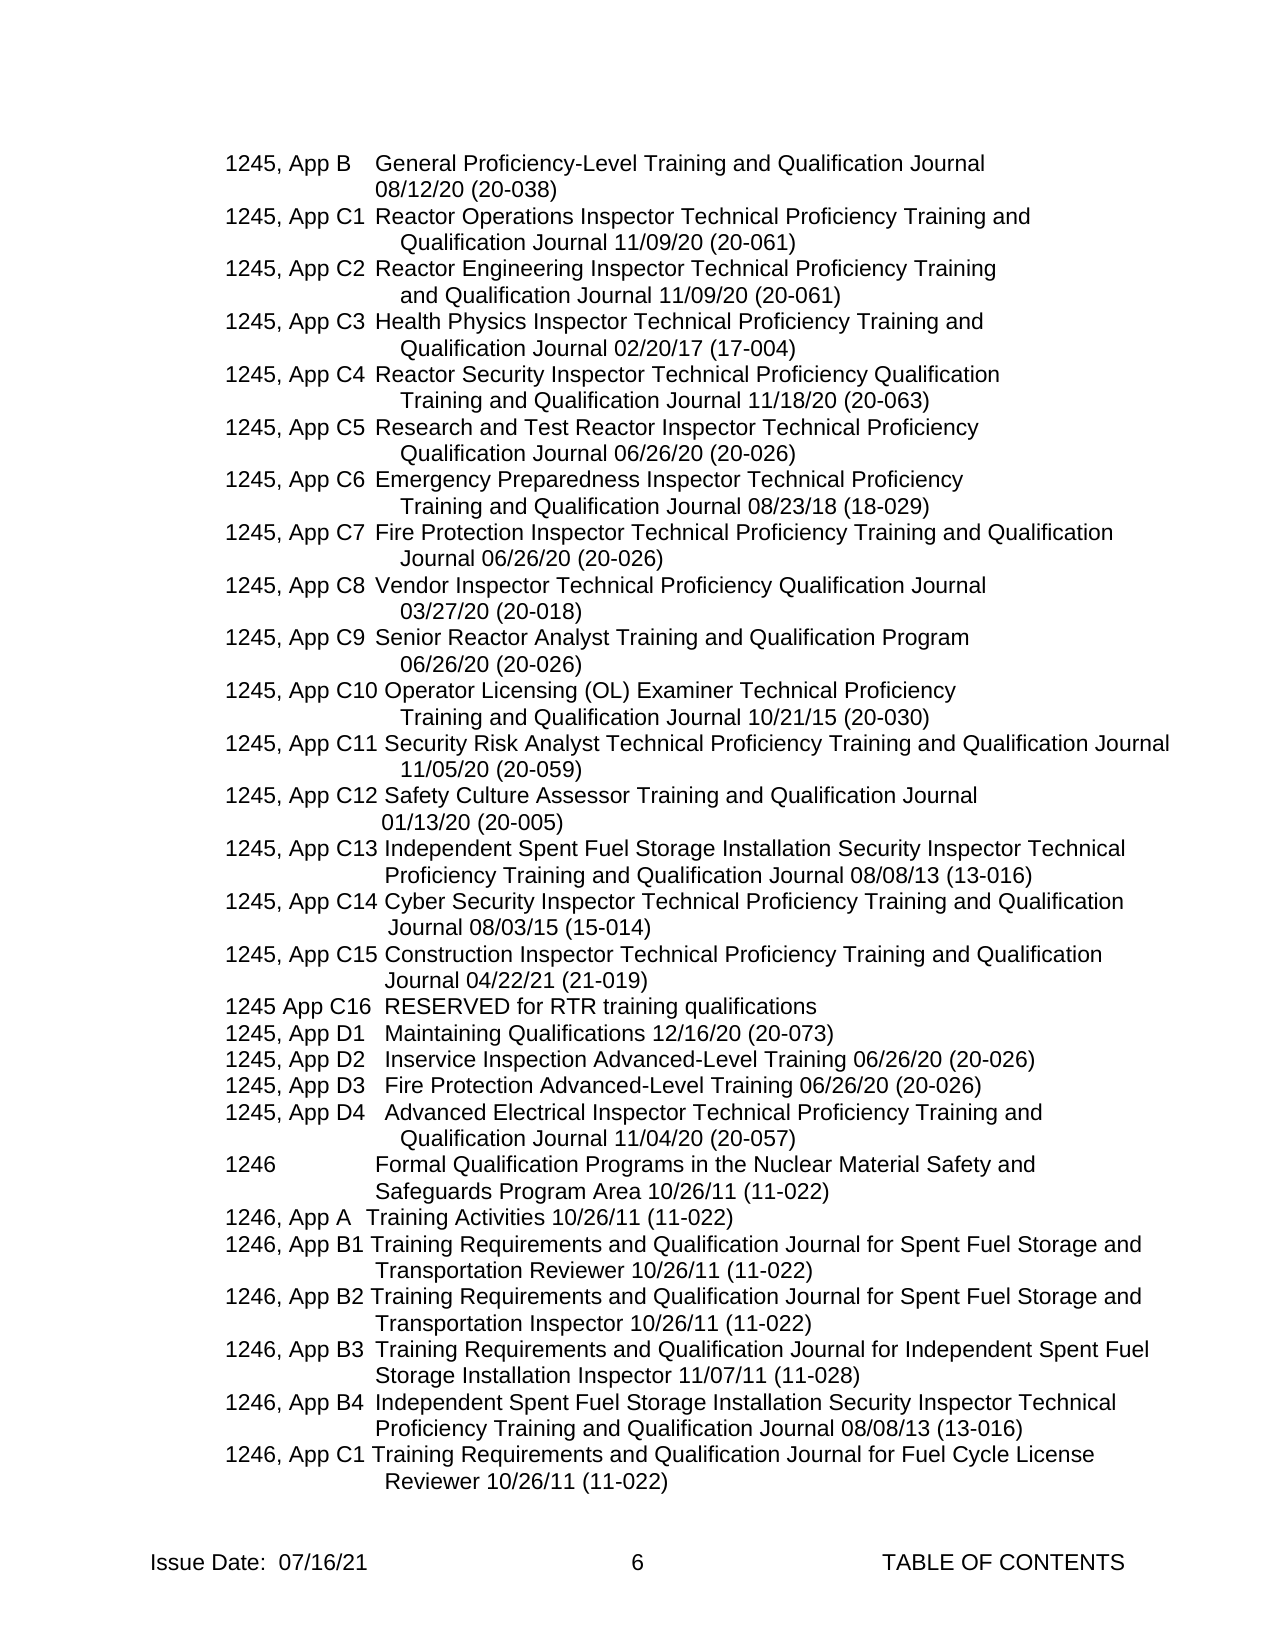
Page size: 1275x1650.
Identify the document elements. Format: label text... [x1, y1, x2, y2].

text 1245, App C11 Security Risk Analyst Technical Proficiency Training and Qualification Journal 11/05/20 (20-059) [150, 730, 1172, 782]
text 1245, App D2 Inservice Inspection Advanced-Level Training 06/26/20 (20-026) [150, 1046, 1172, 1072]
text 1246, App C1 Training Requirements and Qualification Journal for Fuel Cycle License Reviewer 10/26/11 (11-022) [150, 1441, 1172, 1494]
text 1245, App C14 Cyber Security Inspector Technical Proficiency Training and Qualification Journal 08/03/15 (15-014) [150, 888, 1172, 941]
text 03/27/20 (20-018) [150, 598, 1172, 624]
text 1245, App D4 Advanced Electrical Inspector Technical Proficiency Training and Qualification Journal 11/04/20 (20-057) [150, 1099, 1172, 1151]
text 1245, App C13 Independent Spent Fuel Storage Installation Security Inspector Technical Proficiency Training and Qualification Journal 08/08/13 (13-016) [225, 835, 1172, 888]
text 1245, App C6 Emergency Preparedness Inspector Technical Proficiency [150, 466, 1172, 493]
text 1245, App D1 Maintaining Qualifications 12/16/20 (20-073) [150, 1020, 1172, 1046]
text 1246, App B3 Training Requirements and Qualification Journal for Independent Spent Fuel Storage Installation Inspector 11/07/11 (11-028) [150, 1336, 1172, 1389]
text 1246, App B4 Independent Spent Fuel Storage Installation Security Inspector Technical Proficiency Training and Qualification Journal 08/08/13 (13-016) [150, 1389, 1172, 1441]
text 1245, App C9 Senior Reactor Analyst Training and Qualification Program [150, 624, 1172, 651]
text 1245, App C1 Reactor Operations Inspector Technical Proficiency Training and [150, 203, 1172, 229]
text 01/13/20 (20-005) [300, 809, 1172, 835]
text 1246, App B1 Training Requirements and Qualification Journal for Spent Fuel Storage and Transportation Reviewer 10/26/11 (11-022) [150, 1231, 1172, 1283]
text 1245, App C8 Vendor Inspector Technical Proficiency Qualification Journal [150, 572, 1172, 598]
text 1245, App C2 Reactor Engineering Inspector Technical Proficiency Training [150, 255, 1172, 282]
text 1245, App C5 Research and Test Reactor Inspector Technical Proficiency [150, 413, 1172, 440]
text Qualification Journal 02/20/17 (17-004) [150, 334, 1172, 361]
text 1245 App C16 RESERVED for RTR training qualifications [225, 993, 1172, 1020]
text 1246 Formal Qualification Programs in the Nuclear Material Safety and Safeguards Program Area 10/26/11 (11-022) [150, 1151, 1172, 1204]
text 1245, App C7 Fire Protection Inspector Technical Proficiency Training and Qualification Journal 06/26/20 (20-026) [150, 519, 1172, 572]
text 1246, App B2 Training Requirements and Qualification Journal for Spent Fuel Storage and Transportation Inspector 10/26/11 (11-022) [150, 1283, 1172, 1336]
text 08/12/20 (20-038) [150, 176, 1172, 203]
text 06/26/20 (20-026) [150, 651, 1172, 677]
text 1245, App C3 Health Physics Inspector Technical Proficiency Training and [150, 308, 1172, 334]
text Qualification Journal 11/09/20 (20-061) [150, 229, 1172, 255]
text Training and Qualification Journal 11/18/20 (20-063) [150, 387, 1172, 413]
text 1245, App C12 Safety Culture Assessor Training and Qualification Journal [150, 782, 1172, 809]
text Training and Qualification Journal 10/21/15 (20-030) [150, 703, 1172, 730]
text 1245, App C4 Reactor Security Inspector Technical Proficiency Qualification [150, 361, 1172, 387]
text Training and Qualification Journal 08/23/18 (18-029) [150, 493, 1172, 519]
text 1245, App C10 Operator Licensing (OL) Examiner Technical Proficiency [150, 677, 1172, 703]
text 1246, App A Training Activities 10/26/11 (11-022) [150, 1204, 1172, 1231]
text and Qualification Journal 11/09/20 (20-061) [150, 282, 1172, 308]
text Qualification Journal 06/26/20 (20-026) [150, 440, 1172, 466]
text 1245, App D3 Fire Protection Advanced-Level Training 06/26/20 (20-026) [150, 1072, 1172, 1099]
text 1245, App B General Proficiency-Level Training and Qualification Journal [150, 150, 1172, 176]
text 1245, App C15 Construction Inspector Technical Proficiency Training and Qualification Journal 04/22/21 (21-019) [225, 941, 1172, 993]
